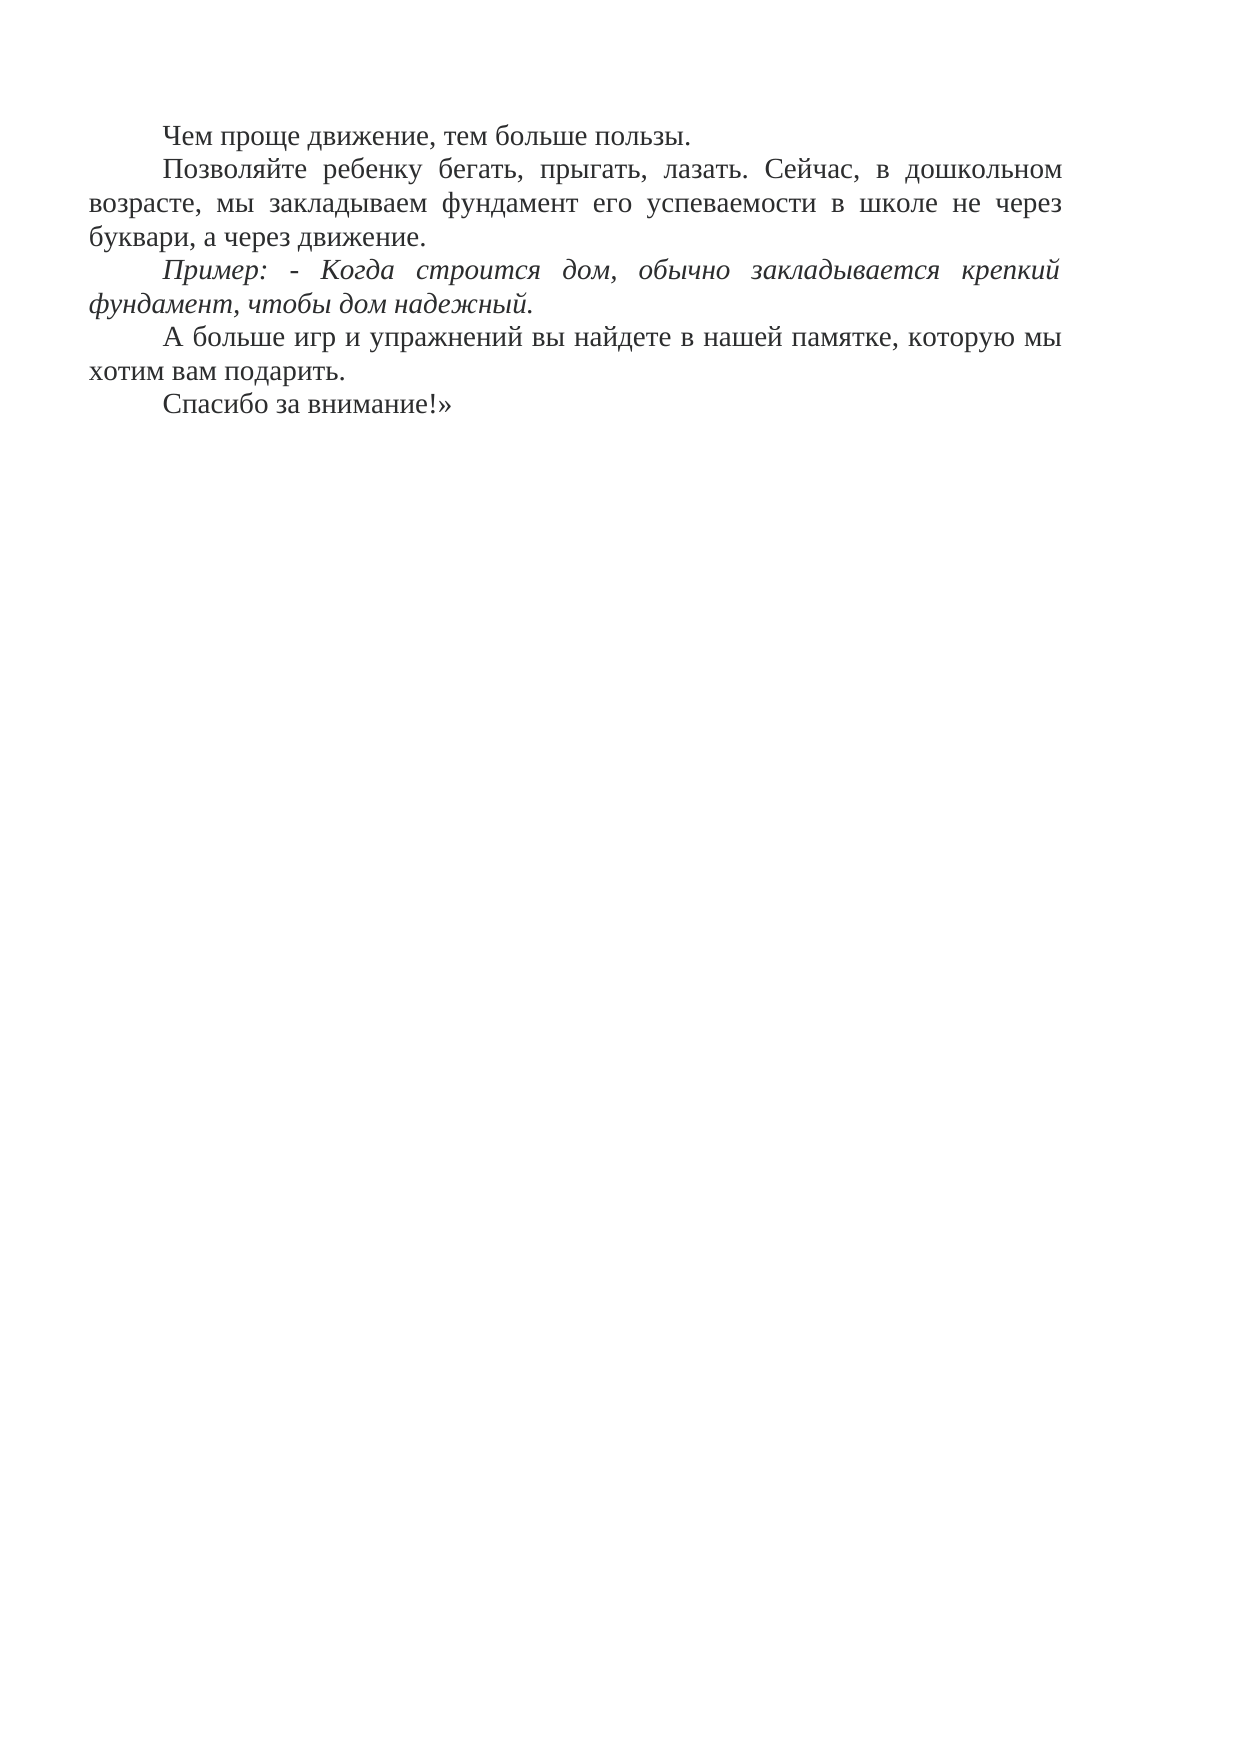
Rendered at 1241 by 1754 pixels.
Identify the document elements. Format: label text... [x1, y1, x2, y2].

text Спасибо за внимание!» [88, 386, 1063, 420]
text Пример: - Когда строится дом, обычно закладывается крепкий фундамент, чтобы дом надежный. [88, 252, 1063, 319]
text Позволяйте ребенку бегать, прыгать, лазать. Сейчас, в дошкольном возрасте, мы закладываем фундамент его успеваемости в школе не через буквари, а через движение. [88, 152, 1063, 252]
text А больше игр и упражнений вы найдете в нашей памятке, которую мы хотим вам подарить. [88, 319, 1063, 386]
text Чем проще движение, тем больше пользы. [88, 118, 1063, 152]
